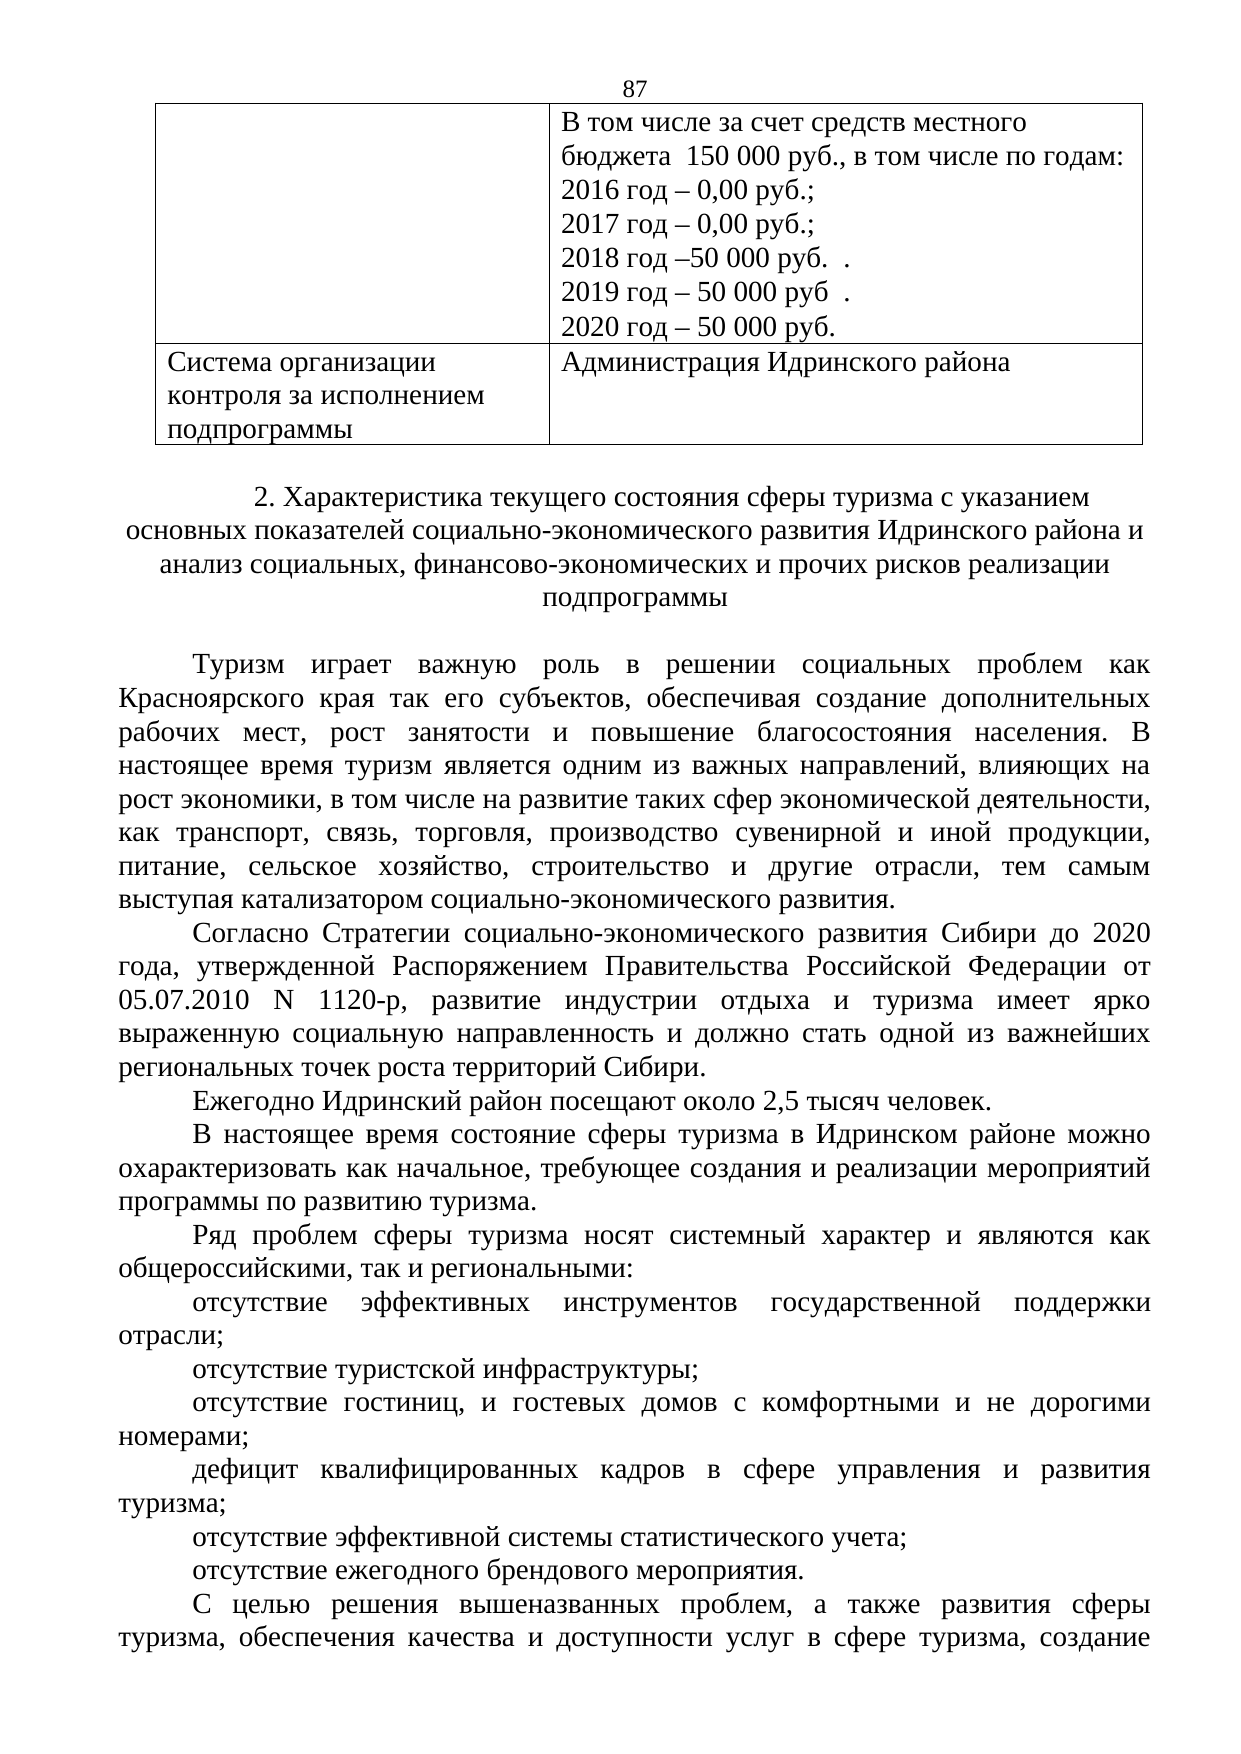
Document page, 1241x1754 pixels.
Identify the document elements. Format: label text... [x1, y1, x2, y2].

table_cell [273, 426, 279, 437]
text отсутствие эффективной системы статистического учета; [118, 1519, 1152, 1552]
text Ряд проблем сферы туризма носят системный характер и являются как общероссийскими, так и региональными: [118, 1217, 1152, 1284]
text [118, 1586, 1152, 1653]
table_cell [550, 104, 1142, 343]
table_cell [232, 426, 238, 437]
text В настоящее время состояние сферы туризма в Идринском районе можно охарактеризовать как начальное, требующее создания и реализации мероприятий программы по развитию туризма. [118, 1116, 1152, 1217]
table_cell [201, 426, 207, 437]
text отсутствие гостиниц, и гостевых домов с комфортными и не дорогими номерами; [118, 1384, 1152, 1452]
text отсутствие эффективных инструментов государственной поддержки отрасли; [118, 1284, 1152, 1351]
text Ежегодно Идринский район посещают около 2,5 тысяч человек. [118, 1083, 1152, 1116]
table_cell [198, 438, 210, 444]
text Согласно Стратегии социально-экономического развития Сибири до 2020 года, утвержденной Распоряжением Правительства Российской Федерации от 05.07.2010 N 1120-р, развитие индустрии отдыха и туризма имеет ярко выраженную социальную направленность и должно стать одной из важнейших региональных точек роста территорий Сибири. [118, 915, 1152, 1083]
text отсутствие туристской инфраструктуры; [118, 1351, 1152, 1384]
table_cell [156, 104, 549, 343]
text дефицит квалифицированных кадров в сфере управления и развития туризма; [118, 1452, 1152, 1519]
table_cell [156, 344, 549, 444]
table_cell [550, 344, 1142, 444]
text Туризм играет важную роль в решении социальных проблем как Красноярского края так его субъектов, обеспечивая создание дополнительных рабочих мест, рост занятости и повышение благосостояния населения. В настоящее время туризм является одним из важных направлений, влияющих на рост экономики, в том числе на развитие таких сфер экономической деятельности, как транспорт, связь, торговля, производство сувенирной и иной продукции, питание, сельское хозяйство, строительство и другие отрасли, тем самым выступая катализатором социально-экономического развития. [118, 647, 1152, 915]
text отсутствие ежегодного брендового мероприятия. [118, 1552, 1152, 1586]
list 2. Характеристика текущего состояния сферы туризма с указанием основных показателей социально-экономического развития Идринского района и анализ социальных, финансово-экономических и прочих рисков реализации подпрограммы [118, 479, 1152, 613]
